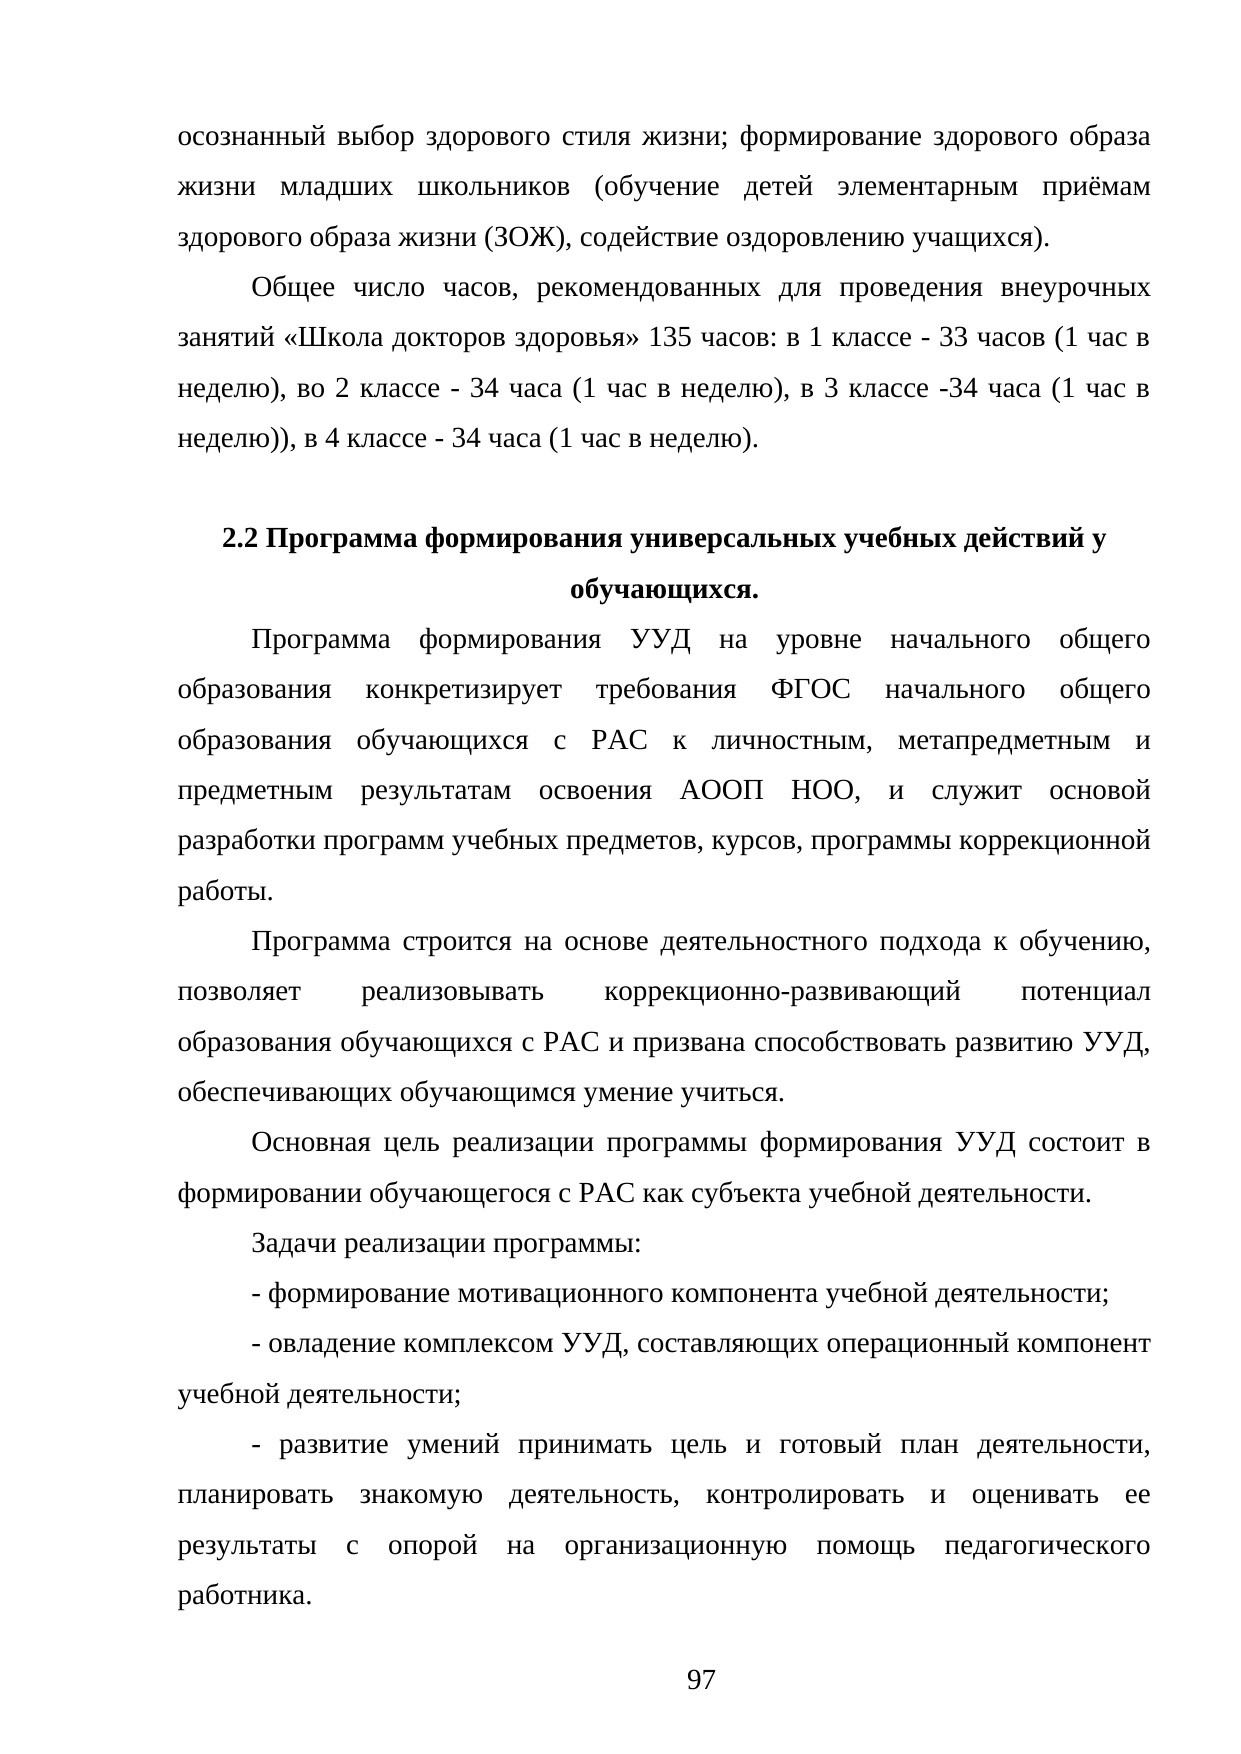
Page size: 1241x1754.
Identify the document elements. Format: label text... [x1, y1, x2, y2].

text Программа строится на основе деятельностного подхода к обучению, позволяет реализовывать коррекционно-развивающий потенциал образования обучающихся с РАС и призвана способствовать развитию УУД, обеспечивающих обучающимся умение учиться. [177, 923, 1152, 1108]
text Программа формирования УУД на уровне начального общего образования конкретизирует требования ФГОС начального общего образования обучающихся с РАС к личностным, метапредметным и предметным результатам освоения АООП НОО, и служит основой разработки программ учебных предметов, курсов, программы коррекционной работы. [177, 621, 1152, 906]
text - овладение комплексом УУД, составляющих операционный компонент учебной деятельности; [177, 1326, 1152, 1409]
text 2.2 Программа формирования универсальных учебных действий у обучающихся. [177, 521, 1152, 604]
text - формирование мотивационного компонента учебной деятельности; [177, 1275, 1152, 1309]
text - развитие умений принимать цель и готовый план деятельности, планировать знакомую деятельность, контролировать и оценивать ее результаты с опорой на организационную помощь педагогического работника. [177, 1426, 1152, 1611]
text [177, 118, 1152, 252]
text Основная цель реализации программы формирования УУД состоит в формировании обучающегося с РАС как субъекта учебной деятельности. [177, 1124, 1152, 1208]
text Задачи реализации программы: [177, 1225, 1152, 1258]
text Общее число часов, рекомендованных для проведения внеурочных занятий «Школа докторов здоровья» 135 часов: в 1 классе - 33 часов (1 час в неделю), во 2 классе - 34 часа (1 час в неделю), в 3 классе -34 часа (1 час в неделю)), в 4 классе - 34 часа (1 час в неделю). [177, 269, 1152, 453]
